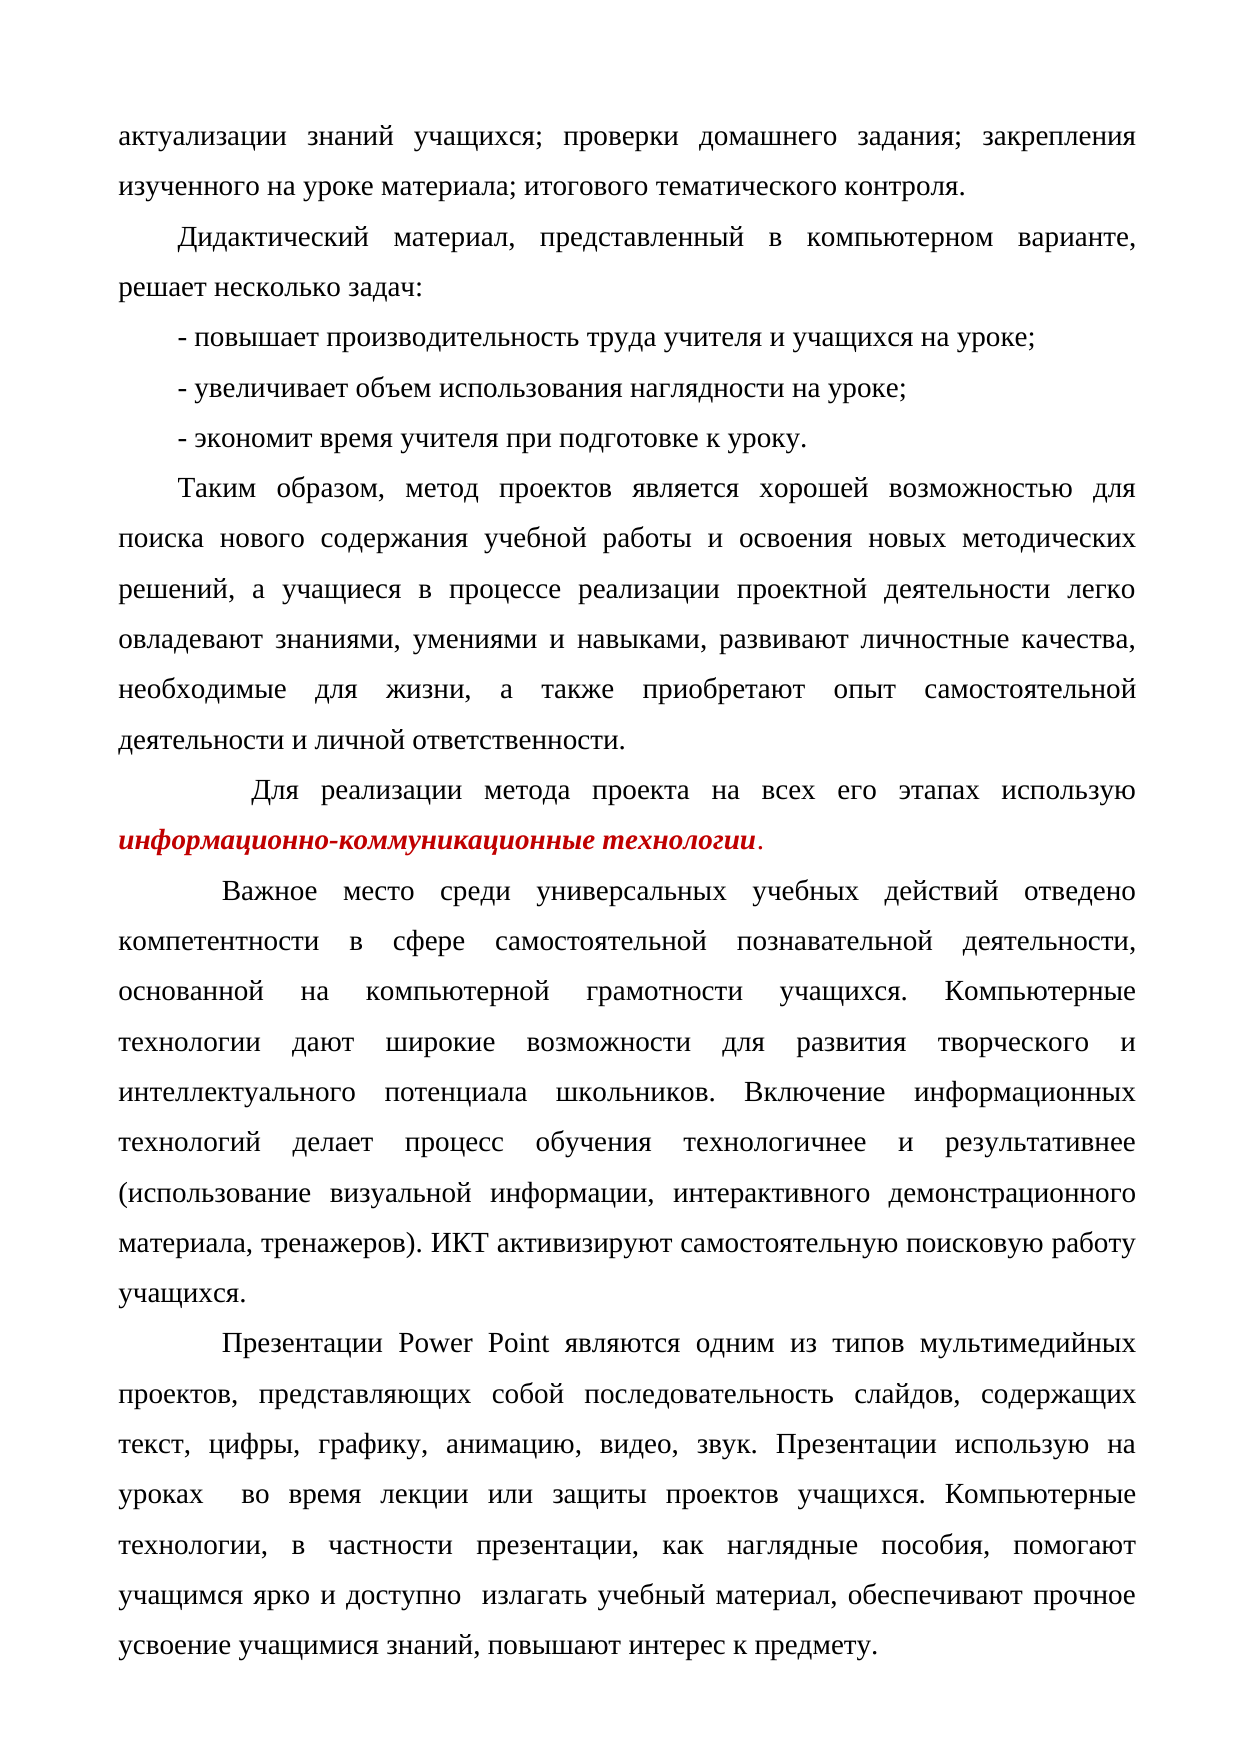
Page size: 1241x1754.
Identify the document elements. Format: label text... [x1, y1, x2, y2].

text Таким образом, метод проектов является хорошей возможностью для поиска нового содержания учебной работы и освоения новых методических решений, а учащиеся в процессе реализации проектной деятельности легко овладевают знаниями, умениями и навыками, развивают личностные качества, необходимые для жизни, а также приобретают опыт самостоятельной деятельности и личной ответственности. [118, 470, 1137, 755]
text Важное место среди универсальных учебных действий отведено компетентности в сфере самостоятельной познавательной деятельности, основанной на компьютерной грамотности учащихся. Компьютерные технологии дают широкие возможности для развития творческого и интеллектуального потенциала школьников. Включение информационных технологий делает процесс обучения технологичнее и результативнее (использование визуальной информации, интерактивного демонстрационного материала, тренажеров). ИКТ активизируют самостоятельную поисковую работу учащихся. [118, 873, 1137, 1309]
text - повышает производительность труда учителя и учащихся на уроке; [118, 319, 1137, 353]
text - экономит время учителя при подготовке к уроку. [118, 420, 1137, 453]
text Для реализации метода проекта на всех его этапах использую информационно-коммуникационные технологии. [118, 772, 1137, 856]
text Дидактический материал, представленный в компьютерном варианте, решает несколько задач: [118, 219, 1137, 303]
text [118, 118, 1137, 202]
text Презентации Power Point являются одним из типов мультимедийных проектов, представляющих собой последовательность слайдов, содержащих текст, цифры, графику, анимацию, видео, звук. Презентации использую на уроках во время лекции или защиты проектов учащихся. Компьютерные технологии, в частности презентации, как наглядные пособия, помогают учащимся ярко и доступно излагать учебный материал, обеспечивают прочное усвоение учащимися знаний, повышают интерес к предмету. [118, 1326, 1137, 1661]
text - увеличивает объем использования наглядности на уроке; [118, 370, 1137, 403]
